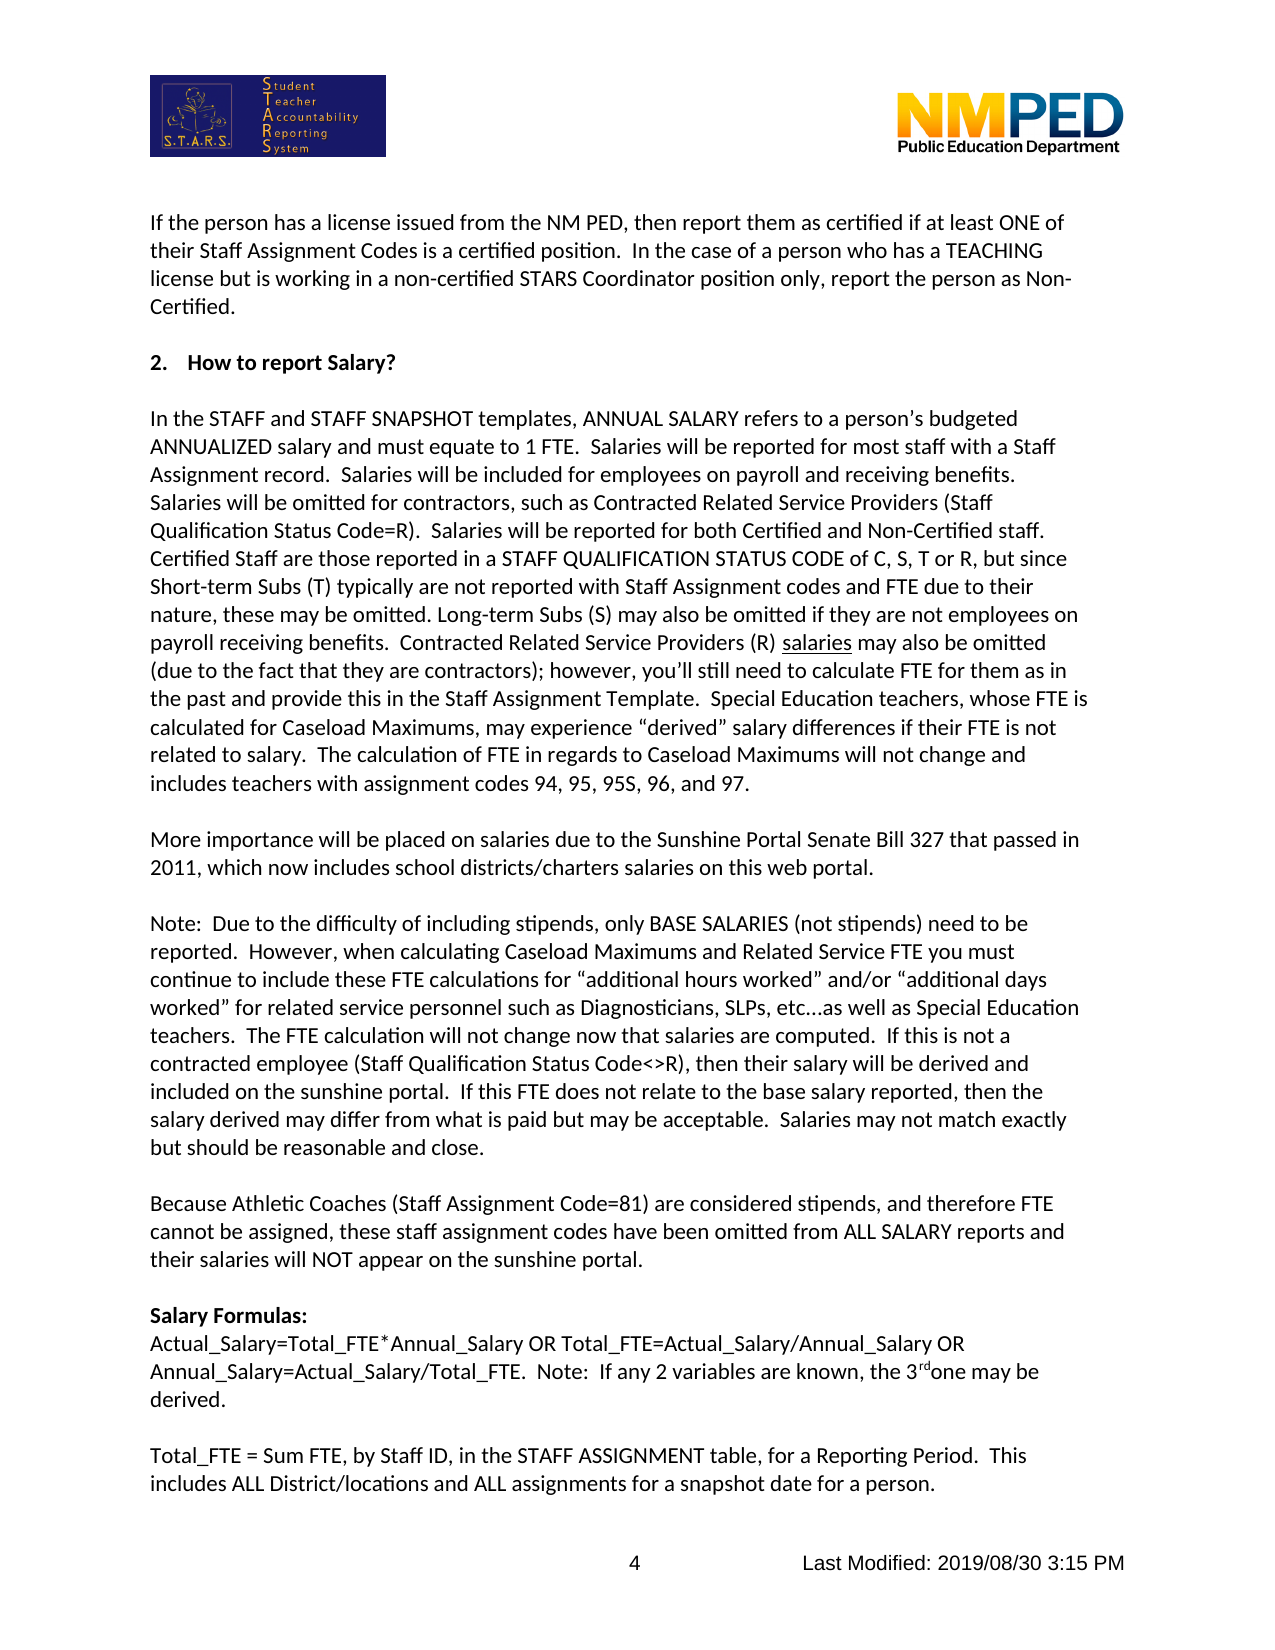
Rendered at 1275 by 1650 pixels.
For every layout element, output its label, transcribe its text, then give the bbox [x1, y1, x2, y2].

text Because Athletic Coaches (Staff Assignment Code=81) are considered stipends, and therefore FTE cannot be assigned, these staff assignment codes have been omitted from ALL SALARY reports and their salaries will NOT appear on the sunshine portal. [150, 1189, 1093, 1273]
text In the STAFF and STAFF SNAPSHOT templates, ANNUAL SALARY refers to a person’s budgeted ANNUALIZED salary and must equate to 1 FTE. Salaries will be reported for most staff with a Staff Assignment record. Salaries will be included for employees on payroll and receiving benefits. Salaries will be omitted for contractors, such as Contracted Related Service Providers (Staff Qualification Status Code=R). Salaries will be reported for both Certified and Non-Certified staff. Certified Staff are those reported in a STAFF QUALIFICATION STATUS CODE of C, S, T or R, but since Short-term Subs (T) typically are not reported with Staff Assignment codes and FTE due to their nature, these may be omitted. Long-term Subs (S) may also be omitted if they are not employees on payroll receiving benefits. Contracted Related Service Providers (R) salaries may also be omitted (due to the fact that they are contractors); however, you’ll still need to calculate FTE for them as in the past and provide this in the Staff Assignment Template. Special Education teachers, whose FTE is calculated for Caseload Maximums, may experience “derived” salary differences if their FTE is not related to salary. The calculation of FTE in regards to Caseload Maximums will not change and includes teachers with assignment codes 94, 95, 95S, 96, and 97. [150, 404, 1093, 797]
text Salary Formulas: [150, 1301, 1093, 1329]
text If the person has a license issued from the NM PED, then report them as certified if at least ONE of their Staff Assignment Codes is a certified position. In the case of a person who has a TEACHING license but is working in a non-certified STARS Coordinator position only, report the person as Non-Certified. [150, 208, 1093, 320]
text Note: Due to the difficulty of including stipends, only BASE SALARIES (not stipends) need to be reported. However, when calculating Caseload Maximums and Related Service FTE you must continue to include these FTE calculations for “additional hours worked” and/or “additional days worked” for related service personnel such as Diagnosticians, SLPs, etc...as well as Special Education teachers. The FTE calculation will not change now that salaries are computed. If this is not a contracted employee (Staff Qualification Status Code<>R), then their salary will be derived and included on the sunshine portal. If this FTE does not relate to the base salary reported, then the salary derived may differ from what is paid but may be acceptable. Salaries may not match exactly but should be reasonable and close. [150, 909, 1093, 1161]
text More importance will be placed on salaries due to the Sunshine Portal Senate Bill 327 that passed in 2011, which now includes school districts/charters salaries on this web portal. [150, 825, 1093, 881]
picture [895, 90, 1125, 157]
text Actual_Salary=Total_FTE*Annual_Salary OR Total_FTE=Actual_Salary/Annual_Salary OR Annual_Salary=Actual_Salary/Total_FTE. Note: If any 2 variables are known, the 3rdone may be derived. [150, 1329, 1093, 1413]
list How to report Salary? [150, 348, 1093, 376]
text Total_FTE = Sum FTE, by Staff ID, in the STAFF ASSIGNMENT table, for a Reporting Period. This includes ALL District/locations and ALL assignments for a snapshot date for a person. [150, 1441, 1093, 1497]
picture [150, 75, 386, 157]
